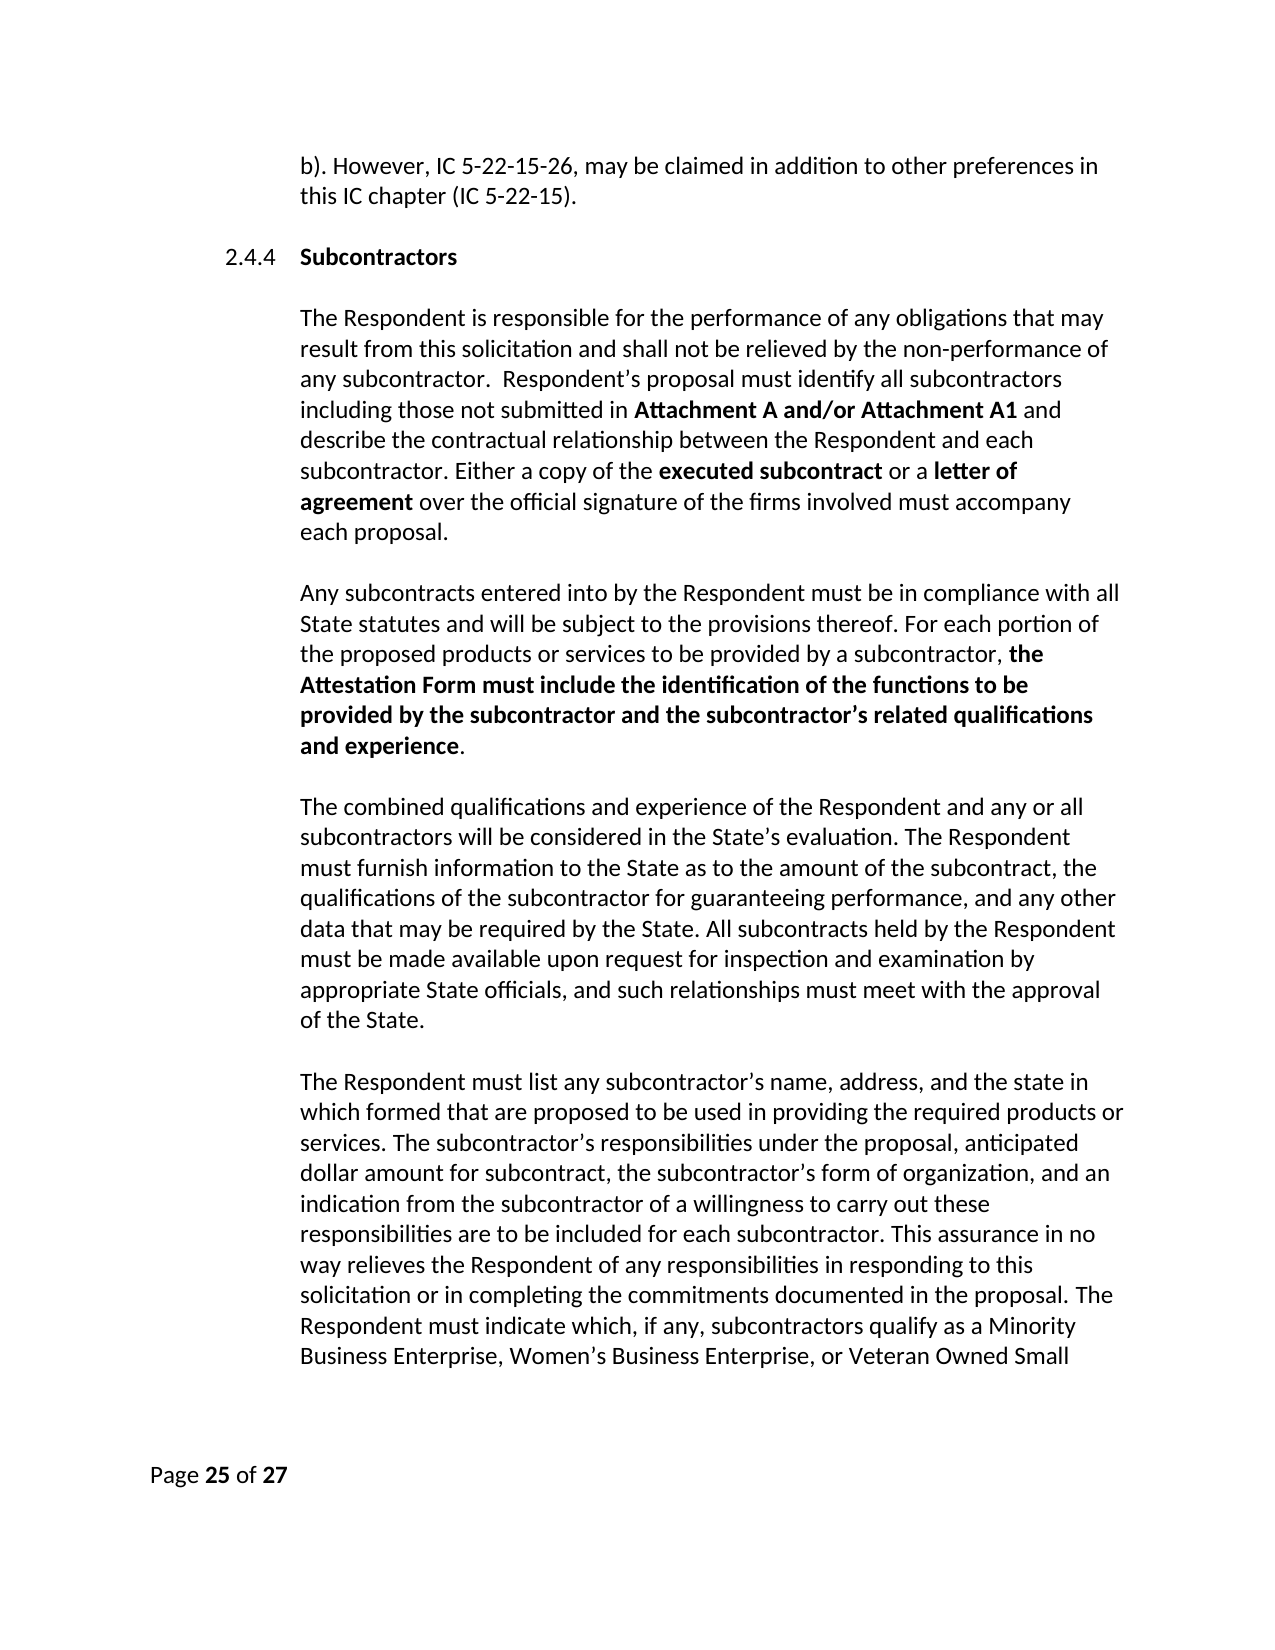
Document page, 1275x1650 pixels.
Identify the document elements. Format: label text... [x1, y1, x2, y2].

text b). However, IC 5-22-15-26, may be claimed in addition to other preferences in this IC chapter (IC 5-22-15). [300, 150, 1125, 211]
text Any subcontracts entered into by the Respondent must be in compliance with all State statutes and will be subject to the provisions thereof. For each portion of the proposed products or services to be provided by a subcontractor, the Attestation Form must include the identification of the functions to be provided by the subcontractor and the subcontractor’s related qualifications and experience. [300, 577, 1125, 760]
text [300, 1066, 1125, 1371]
text The Respondent is responsible for the performance of any obligations that may result from this solicitation and shall not be relieved by the non-performance of any subcontractor. Respondent’s proposal must identify all subcontractors including those not submitted in Attachment A and/or Attachment A1 and describe the contractual relationship between the Respondent and each subcontractor. Either a copy of the executed subcontract or a letter of agreement over the official signature of the firms involved must accompany each proposal. [300, 303, 1125, 547]
text The combined qualifications and experience of the Respondent and any or all subcontractors will be considered in the State’s evaluation. The Respondent must furnish information to the State as to the amount of the subcontract, the qualifications of the subcontractor for guaranteeing performance, and any other data that may be required by the State. All subcontracts held by the Respondent must be made available upon request for inspection and examination by appropriate State officials, and such relationships must meet with the approval of the State. [300, 791, 1125, 1035]
subtitle 2.4.4 Subcontractors [225, 242, 1125, 272]
